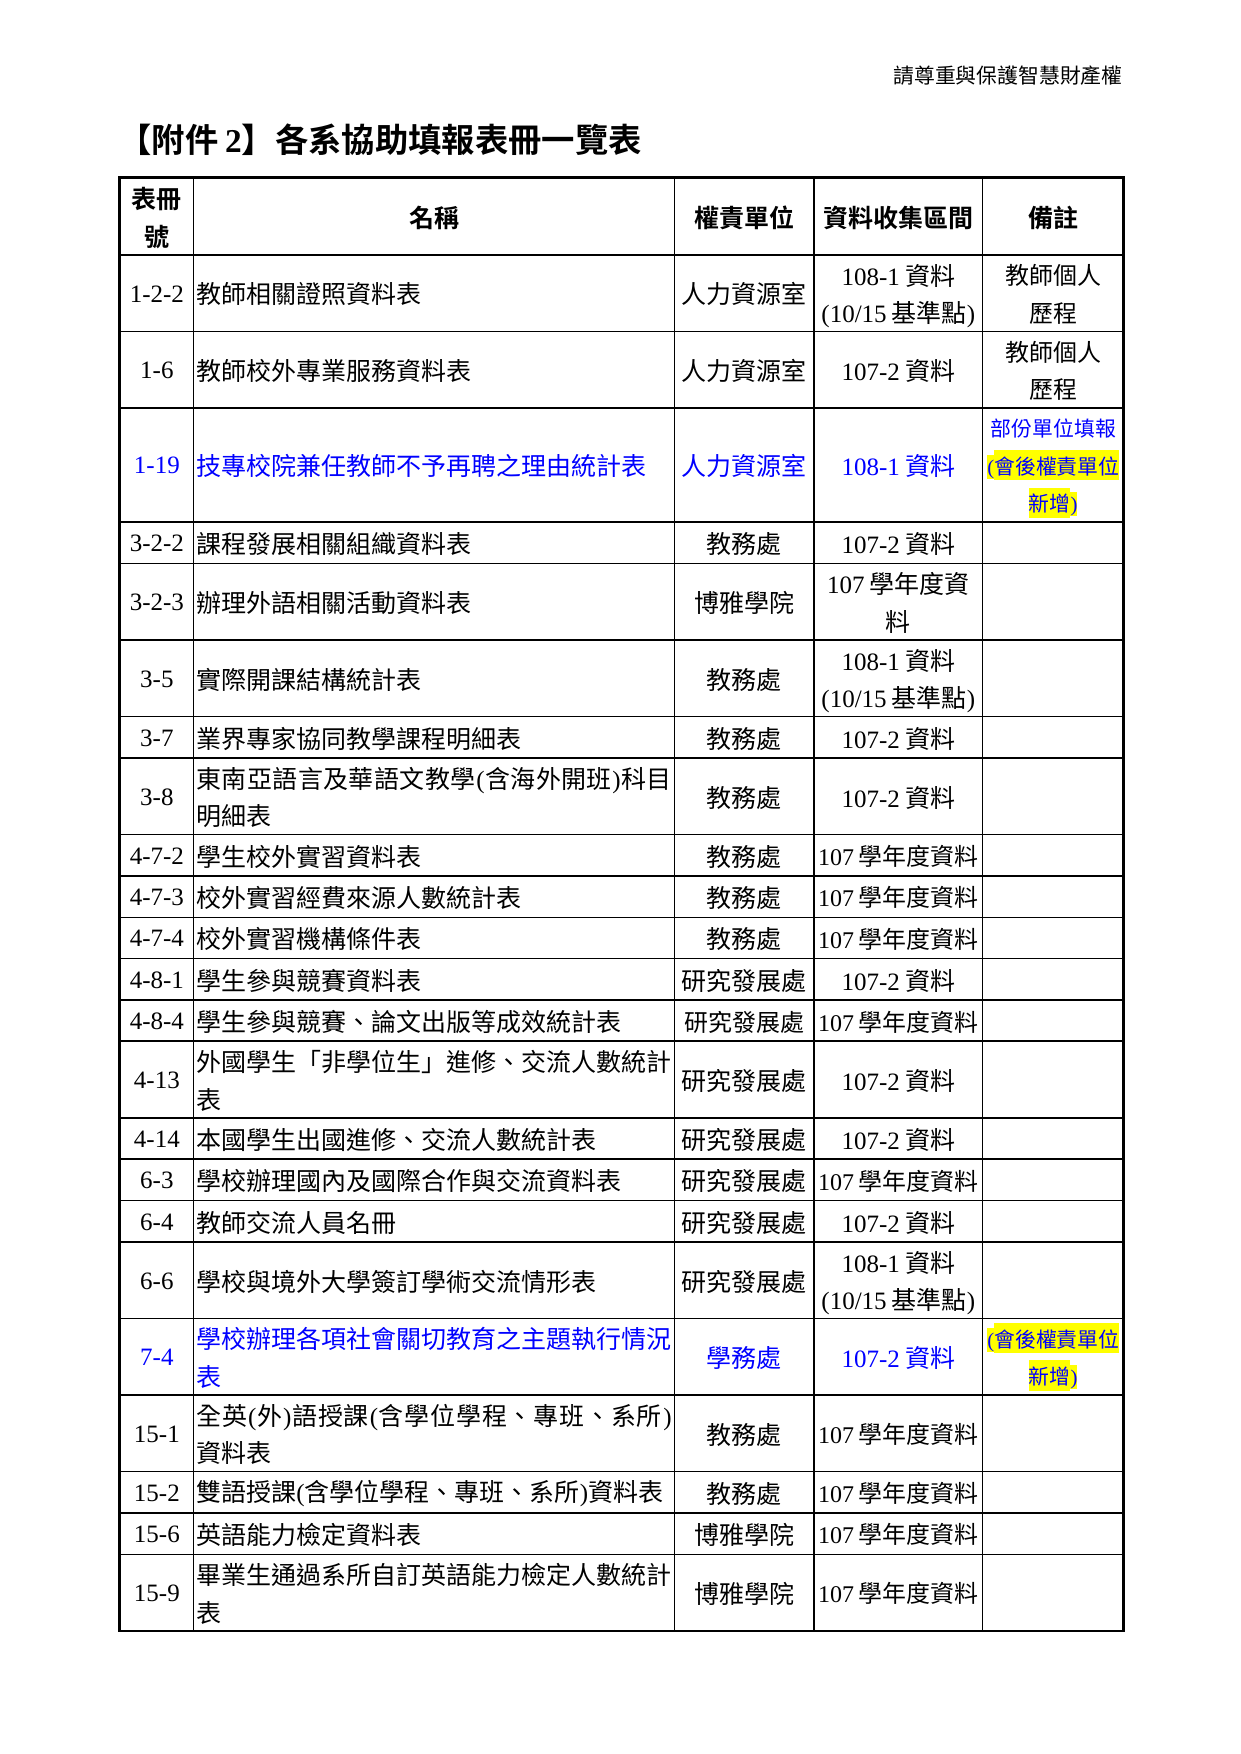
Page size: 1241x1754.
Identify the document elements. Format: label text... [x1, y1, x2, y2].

table_cell 3-2-3 [121, 564, 193, 639]
table_cell 15-2 [121, 1472, 193, 1512]
table_cell [983, 1243, 1122, 1318]
table_cell 學生校外實習資料表 [194, 835, 674, 875]
table_cell 部份單位填報 (會後權責單位新增) [983, 409, 1122, 521]
table_cell 辦理外語相關活動資料表 [194, 564, 674, 639]
table_cell 東南亞語言及華語文教學(含海外開班)科目明細表 [194, 759, 674, 834]
table_cell 1-19 [121, 409, 193, 521]
table_cell 校外實習經費來源人數統計表 [194, 877, 674, 916]
table_cell 4-7-2 [121, 835, 193, 875]
table_cell 4-14 [121, 1119, 193, 1158]
table_cell 博雅學院 [675, 564, 813, 639]
table_cell 107學年度資料 [815, 877, 982, 916]
table_cell 107學年度資料 [815, 1555, 982, 1630]
table_cell [983, 959, 1122, 999]
table_cell 本國學生出國進修、交流人數統計表 [194, 1119, 674, 1158]
table_cell 教務處 [675, 1396, 813, 1471]
table_cell 107-2資料 [815, 332, 982, 407]
table_cell 1-2-2 [121, 256, 193, 331]
table_cell 外國學生「非學位生」進修、交流人數統計表 [194, 1042, 674, 1117]
table_cell [983, 759, 1122, 834]
table_cell 108-1資料 [815, 409, 982, 521]
table_cell 教務處 [675, 641, 813, 716]
table_cell (會後權責單位新增) [983, 1319, 1122, 1394]
table_cell 4-8-1 [121, 959, 193, 999]
table_cell 研究發展處 [675, 1243, 813, 1318]
table_cell 教師相關證照資料表 [194, 256, 674, 331]
table_cell 107-2資料 [815, 759, 982, 834]
table_cell 107-2資料 [815, 1201, 982, 1241]
table_cell 107-2資料 [815, 1119, 982, 1158]
table_cell 學校與境外大學簽訂學術交流情形表 [194, 1243, 674, 1318]
table_cell [983, 564, 1122, 639]
table_cell 研究發展處 [675, 1119, 813, 1158]
table_cell 107-2資料 [815, 717, 982, 757]
table_cell [983, 1042, 1122, 1117]
table_cell 教師交流人員名冊 [194, 1201, 674, 1241]
table_cell 學務處 [675, 1319, 813, 1394]
table_cell [983, 641, 1122, 716]
table_cell 畢業生通過系所自訂英語能力檢定人數統計表 [194, 1555, 674, 1630]
table_cell 107學年度資料 [815, 1472, 982, 1512]
table_cell 107-2資料 [815, 523, 982, 563]
table_cell 人力資源室 [675, 332, 813, 407]
table_cell 教務處 [675, 1472, 813, 1512]
table_cell 4-8-4 [121, 1001, 193, 1040]
table_cell 研究發展處 [675, 959, 813, 999]
table_cell [983, 1119, 1122, 1158]
table_header 表冊號 [121, 179, 193, 254]
table_cell 教師個人 歷程 [983, 332, 1122, 407]
table_cell 15-1 [121, 1396, 193, 1471]
table_cell [983, 717, 1122, 757]
table_cell 107-2資料 [815, 959, 982, 999]
table_cell 107學年度資料 [815, 918, 982, 958]
table_cell 教師個人 歷程 [983, 256, 1122, 331]
table_cell 107學年度資料 [815, 1396, 982, 1471]
table_cell 4-7-4 [121, 918, 193, 958]
table_cell 博雅學院 [675, 1555, 813, 1630]
table_cell 教務處 [675, 759, 813, 834]
table_cell 15-6 [121, 1514, 193, 1553]
table_cell 校外實習機構條件表 [194, 918, 674, 958]
table_cell 4-13 [121, 1042, 193, 1117]
table_cell 研究發展處 [675, 1001, 813, 1040]
table_cell 107學年度資料 [815, 1514, 982, 1553]
table_cell 3-7 [121, 717, 193, 757]
table_cell 15-9 [121, 1555, 193, 1630]
table_cell 3-5 [121, 641, 193, 716]
table_cell 6-4 [121, 1201, 193, 1241]
table_cell 學生參與競賽、論文出版等成效統計表 [194, 1001, 674, 1040]
table_cell 6-3 [121, 1160, 193, 1200]
table_cell 1-6 [121, 332, 193, 407]
text 【附件2】各系協助填報表冊一覽表 [118, 101, 1122, 176]
table_cell 博雅學院 [675, 1514, 813, 1553]
table_header 資料收集區間 [815, 179, 982, 254]
table_cell 108-1資料 (10/15基準點) [815, 641, 982, 716]
table_cell 教務處 [675, 877, 813, 916]
table_cell [983, 1472, 1122, 1512]
table_cell 人力資源室 [675, 409, 813, 521]
table_cell 研究發展處 [675, 1201, 813, 1241]
table_cell [983, 523, 1122, 563]
table_header 備註 [983, 179, 1122, 254]
table_cell 教務處 [675, 523, 813, 563]
table_cell 實際開課結構統計表 [194, 641, 674, 716]
table_cell 學校辦理國內及國際合作與交流資料表 [194, 1160, 674, 1200]
table_cell [983, 1396, 1122, 1471]
table_cell 108-1資料 (10/15基準點) [815, 256, 982, 331]
table_cell 學校辦理各項社會關切教育之主題執行情況表 [194, 1319, 674, 1394]
table_header 名稱 [194, 179, 674, 254]
table_cell 教務處 [675, 835, 813, 875]
table_cell 學生參與競賽資料表 [194, 959, 674, 999]
table_cell 7-4 [121, 1319, 193, 1394]
table_cell 107學年度資料 [815, 1001, 982, 1040]
table_cell [983, 835, 1122, 875]
table_cell 4-7-3 [121, 877, 193, 916]
table_cell 教務處 [675, 717, 813, 757]
table_cell 課程發展相關組織資料表 [194, 523, 674, 563]
table_cell 研究發展處 [675, 1160, 813, 1200]
table_cell [983, 1201, 1122, 1241]
table_cell 107學年度資料 [815, 564, 982, 639]
table_cell 107-2資料 [815, 1319, 982, 1394]
table_cell 技專校院兼任教師不予再聘之理由統計表 [194, 409, 674, 521]
table_cell 107學年度資料 [815, 835, 982, 875]
table_cell 6-6 [121, 1243, 193, 1318]
table_cell [983, 1160, 1122, 1200]
table_cell [983, 877, 1122, 916]
table_cell 全英(外)語授課(含學位學程、專班、系所)資料表 [194, 1396, 674, 1471]
table_cell 人力資源室 [675, 256, 813, 331]
table_cell 107學年度資料 [815, 1160, 982, 1200]
table_cell 108-1資料 (10/15基準點) [815, 1243, 982, 1318]
table_cell 雙語授課(含學位學程、專班、系所)資料表 [194, 1472, 674, 1512]
table_header 權責單位 [675, 179, 813, 254]
table_cell [983, 1001, 1122, 1040]
table_cell 教師校外專業服務資料表 [194, 332, 674, 407]
table_cell 3-2-2 [121, 523, 193, 563]
table_cell 研究發展處 [675, 1042, 813, 1117]
table_cell 教務處 [675, 918, 813, 958]
table_cell [983, 918, 1122, 958]
table_cell 英語能力檢定資料表 [194, 1514, 674, 1553]
table_cell 3-8 [121, 759, 193, 834]
table_cell [983, 1555, 1122, 1630]
table_cell [983, 1514, 1122, 1553]
table_cell 業界專家協同教學課程明細表 [194, 717, 674, 757]
table_cell 107-2資料 [815, 1042, 982, 1117]
